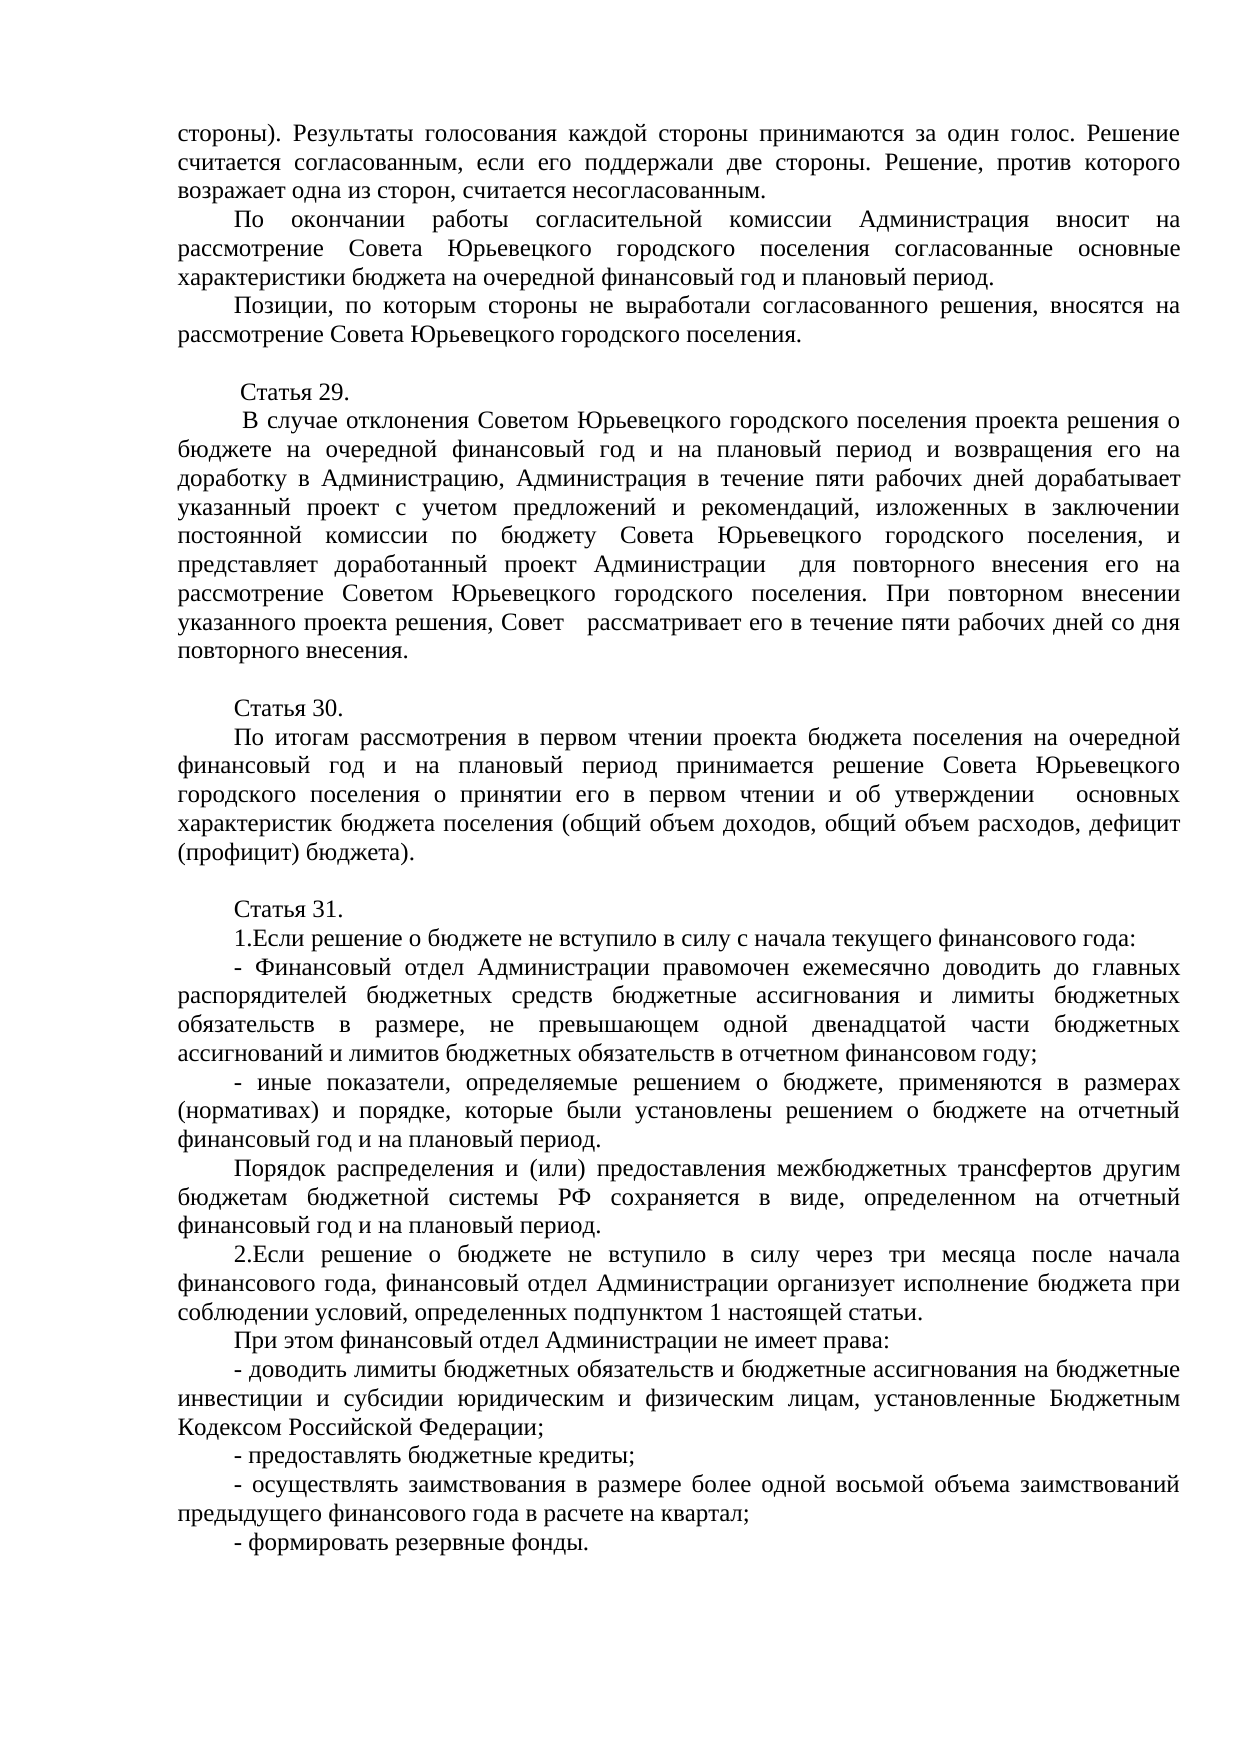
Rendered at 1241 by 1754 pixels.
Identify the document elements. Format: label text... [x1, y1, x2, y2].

text - формировать резервные фонды. [177, 1527, 1181, 1556]
text 1.Если решение о бюджете не вступило в силу с начала текущего финансового года: [177, 923, 1181, 952]
text Порядок распределения и (или) предоставления межбюджетных трансфертов другим бюджетам бюджетной системы РФ сохраняется в виде, определенном на отчетный финансовый год и на плановый период. [177, 1153, 1181, 1239]
text Статья 30. [177, 693, 1181, 722]
text По итогам рассмотрения в первом чтении проекта бюджета поселения на очередной финансовый год и на плановый период принимается решение Совета Юрьевецкого городского поселения о принятии его в первом чтении и об утверждении основных характеристик бюджета поселения (общий объем доходов, общий объем расходов, дефицит (профицит) бюджета). [177, 722, 1181, 866]
text В случае отклонения Советом Юрьевецкого городского поселения проекта решения о бюджете на очередной финансовый год и на плановый период и возвращения его на доработку в Администрацию, Администрация в течение пяти рабочих дней дорабатывает указанный проект с учетом предложений и рекомендаций, изложенных в заключении постоянной комиссии по бюджету Совета Юрьевецкого городского поселения, и представляет доработанный проект Администрации для повторного внесения его на рассмотрение Советом Юрьевецкого городского поселения. При повторном внесении указанного проекта решения, Совет рассматривает его в течение пяти рабочих дней со дня повторного внесения. [177, 406, 1181, 664]
text - доводить лимиты бюджетных обязательств и бюджетные ассигнования на бюджетные инвестиции и субсидии юридическим и физическим лицам, установленные Бюджетным Кодексом Российской Федерации; [177, 1354, 1181, 1441]
text - Финансовый отдел Администрации правомочен ежемесячно доводить до главных распорядителей бюджетных средств бюджетные ассигнования и лимиты бюджетных обязательств в размере, не превышающем одной двенадцатой части бюджетных ассигнований и лимитов бюджетных обязательств в отчетном финансовом году; [177, 952, 1181, 1067]
text При этом финансовый отдел Администрации не имеет права: [177, 1326, 1181, 1354]
text - осуществлять заимствования в размере более одной восьмой объема заимствований предыдущего финансового года в расчете на квартал; [177, 1469, 1181, 1527]
text Статья 31. [177, 894, 1181, 923]
text - предоставлять бюджетные кредиты; [177, 1441, 1181, 1469]
text - иные показатели, определяемые решением о бюджете, применяются в размерах (нормативах) и порядке, которые были установлены решением о бюджете на отчетный финансовый год и на плановый период. [177, 1067, 1181, 1153]
text 2.Если решение о бюджете не вступило в силу через три месяца после начала финансового года, финансовый отдел Администрации организует исполнение бюджета при соблюдении условий, определенных подпунктом 1 настоящей статьи. [177, 1239, 1181, 1326]
text Статья 29. [177, 377, 1181, 406]
text По окончании работы согласительной комиссии Администрация вносит на рассмотрение Совета Юрьевецкого городского поселения согласованные основные характеристики бюджета на очередной финансовый год и плановый период. [177, 204, 1181, 291]
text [177, 118, 1181, 204]
text Позиции, по которым стороны не выработали согласованного решения, вносятся на рассмотрение Совета Юрьевецкого городского поселения. [177, 291, 1181, 348]
